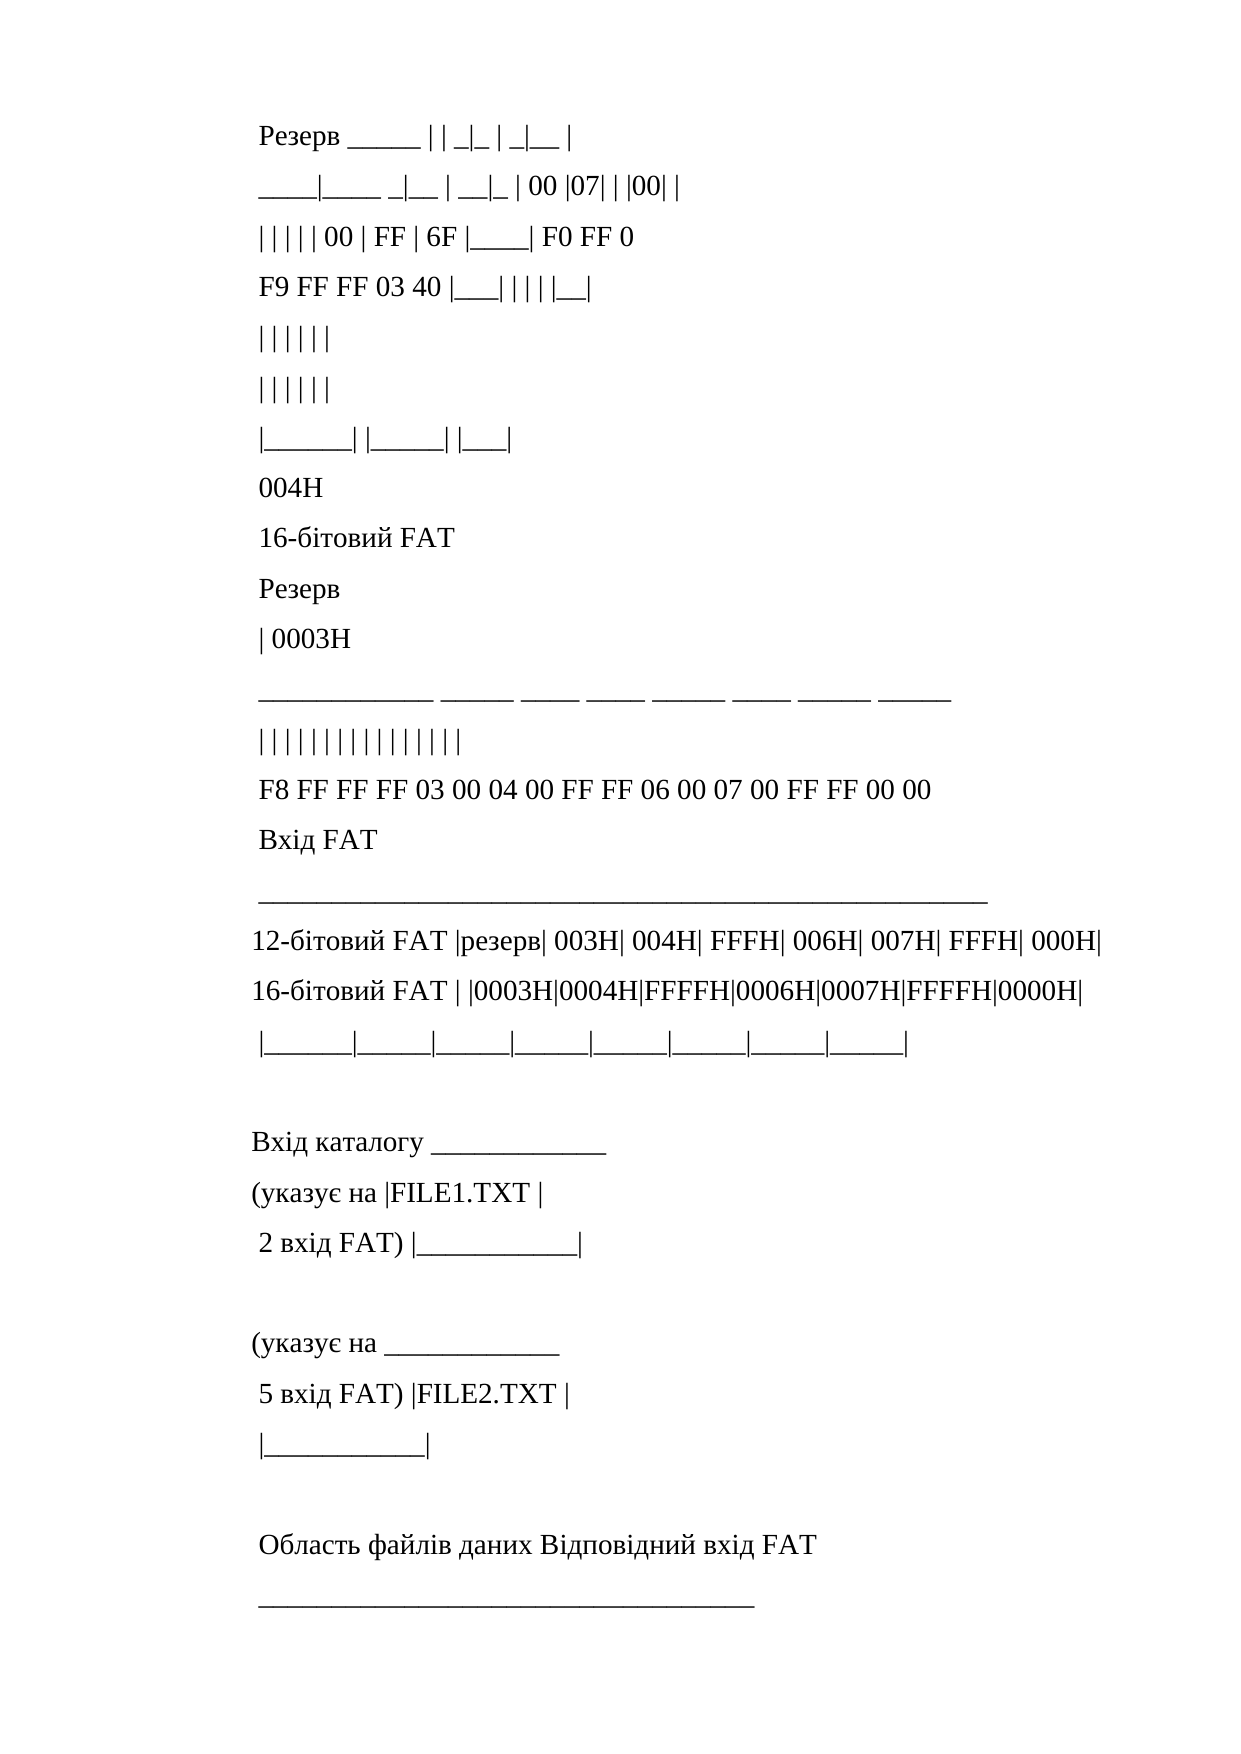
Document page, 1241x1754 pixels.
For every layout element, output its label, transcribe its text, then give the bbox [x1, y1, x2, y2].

text Резерв _____ | | _|_ | _|__ | [177, 118, 1152, 152]
text Вхід FAT [177, 822, 1152, 856]
text (указує на ____________ [177, 1326, 1152, 1359]
text ____|____ _|__ | __|_ | 00 |07| | |00| | [177, 168, 1152, 202]
text Вхід каталогу ____________ [177, 1124, 1152, 1158]
text |______|_____|_____|_____|_____|_____|_____|_____| [177, 1024, 1152, 1057]
text 12-бітовий FAT |резерв| 003H| 004H| FFFH| 006H| 007H| FFFH| 000H| [177, 923, 1152, 957]
text __________________________________________________ [177, 873, 1152, 906]
text | | | | | 00 | FF | 6F |____| F0 FF 0 [177, 219, 1152, 252]
text 004H [177, 470, 1152, 504]
text Резерв [177, 571, 1152, 604]
text __________________________________ [177, 1577, 1152, 1611]
text (указує на |FILE1.TXT | [177, 1175, 1152, 1208]
text | | | | | | [177, 319, 1152, 353]
text |___________| [177, 1426, 1152, 1460]
text 2 вхід FAT) |___________| [177, 1225, 1152, 1258]
text 16-бітовий FAT | |0003H|0004H|FFFFH|0006H|0007H|FFFFH|0000H| [177, 973, 1152, 1007]
text 16-бітовий FAT [177, 521, 1152, 554]
text |______| |_____| |___| [177, 420, 1152, 453]
text | | | | | | [177, 370, 1152, 403]
text ____________ _____ ____ ____ _____ ____ _____ _____ [177, 672, 1152, 705]
text | 0003H [177, 621, 1152, 655]
text 5 вхід FAT) |FILE2.TXT | [177, 1376, 1152, 1409]
text | | | | | | | | | | | | | | | | [177, 722, 1152, 755]
text F8 FF FF FF 03 00 04 00 FF FF 06 00 07 00 FF FF 00 00 [177, 772, 1152, 806]
text F9 FF FF 03 40 |___| | | | |__| [177, 269, 1152, 303]
text Область файлів даних Відповідний вхід FAT [177, 1527, 1152, 1560]
